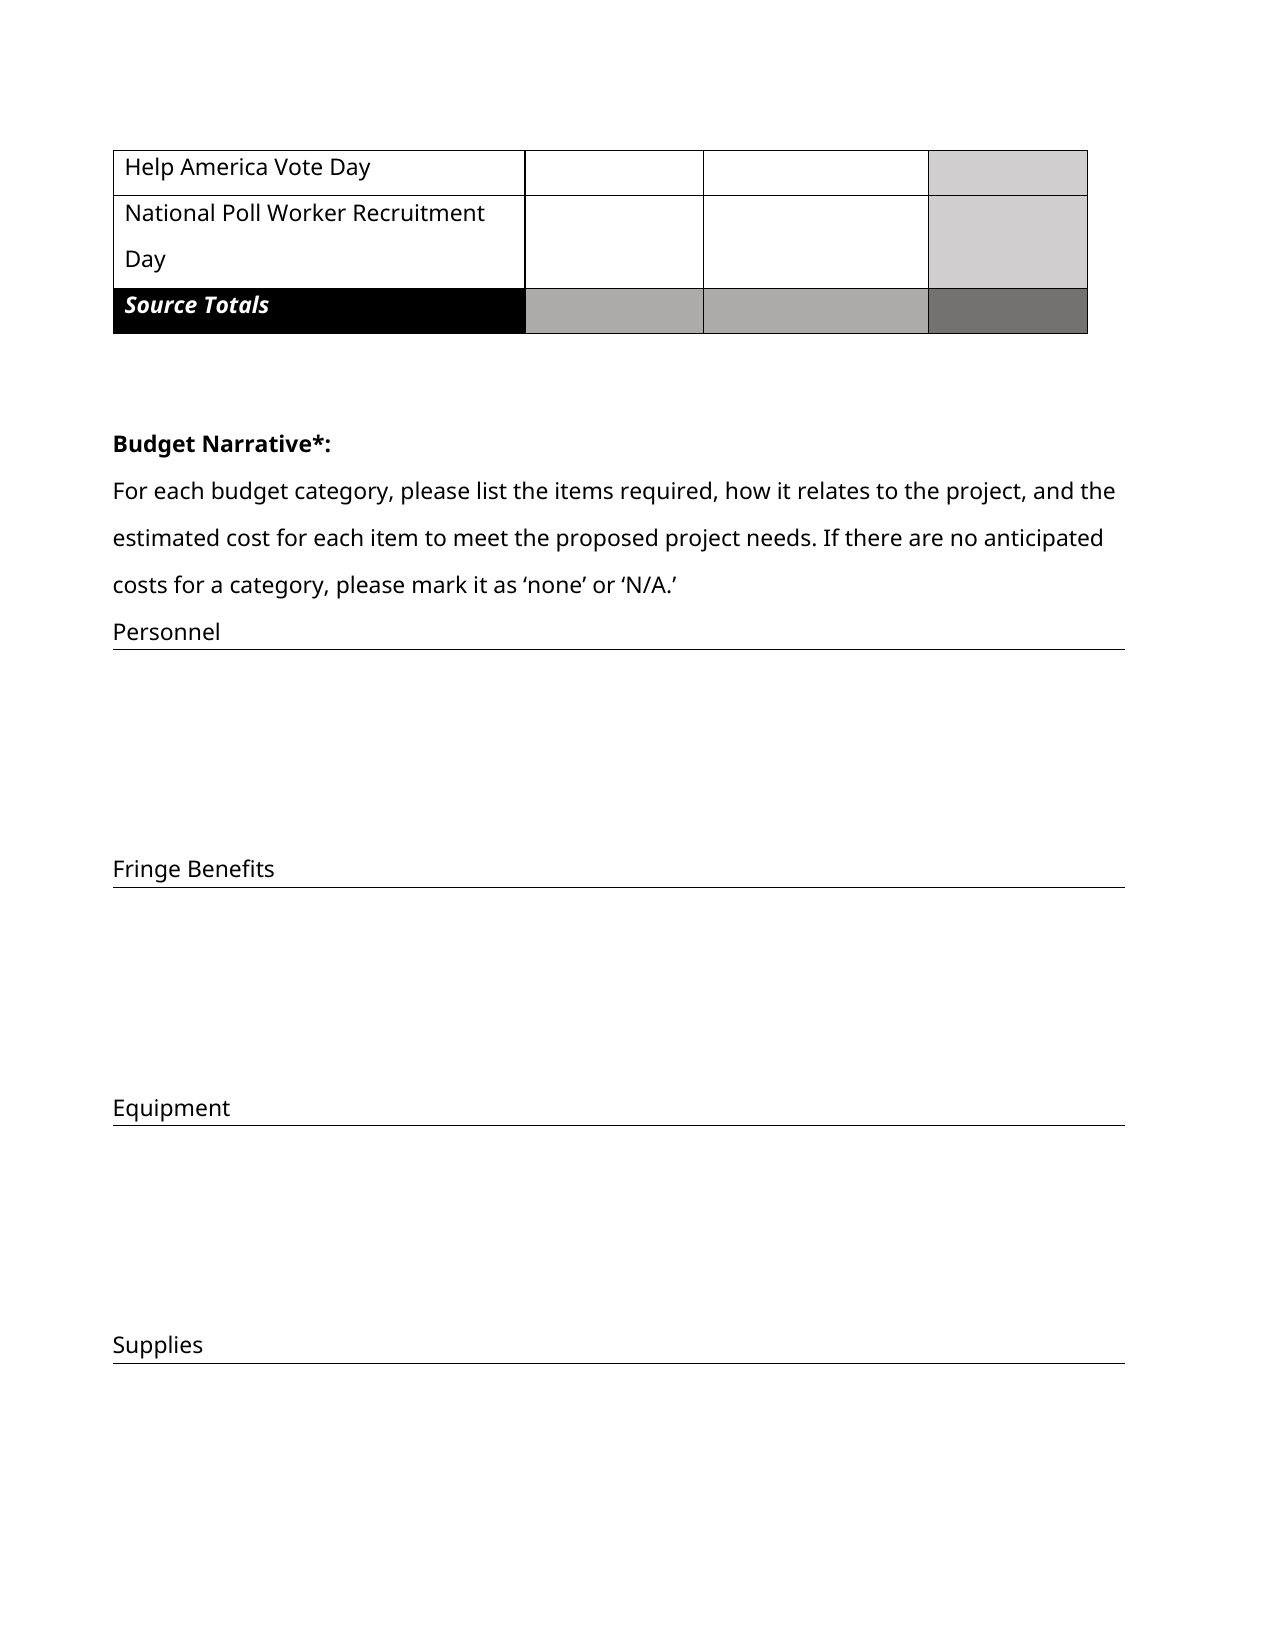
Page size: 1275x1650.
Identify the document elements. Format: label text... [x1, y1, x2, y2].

text Fringe Benefits [112, 853, 1125, 888]
table_cell [526, 151, 703, 195]
table_cell [929, 196, 1087, 288]
table_cell [704, 196, 928, 288]
table_cell [929, 151, 1087, 195]
table_cell National Poll Worker Recruitment Day [114, 196, 524, 288]
text Equipment [112, 1091, 1125, 1126]
text Supplies [112, 1329, 1125, 1364]
text Personnel [112, 615, 1125, 650]
text For each budget category, please list the items required, how it relates to the project, and the estimated cost for each item to meet the proposed project needs. If there are no anticipated costs for a category, please mark it as ‘none’ or ‘N/A.’ [112, 475, 1125, 600]
table_cell [526, 196, 703, 288]
table_cell [704, 151, 928, 195]
text Budget Narrative*: [112, 428, 1125, 459]
table_cell [704, 289, 928, 333]
table_cell [929, 289, 1087, 333]
table_cell [526, 289, 703, 333]
table_cell Help America Vote Day [114, 151, 524, 195]
table_cell Source Totals [114, 289, 524, 333]
